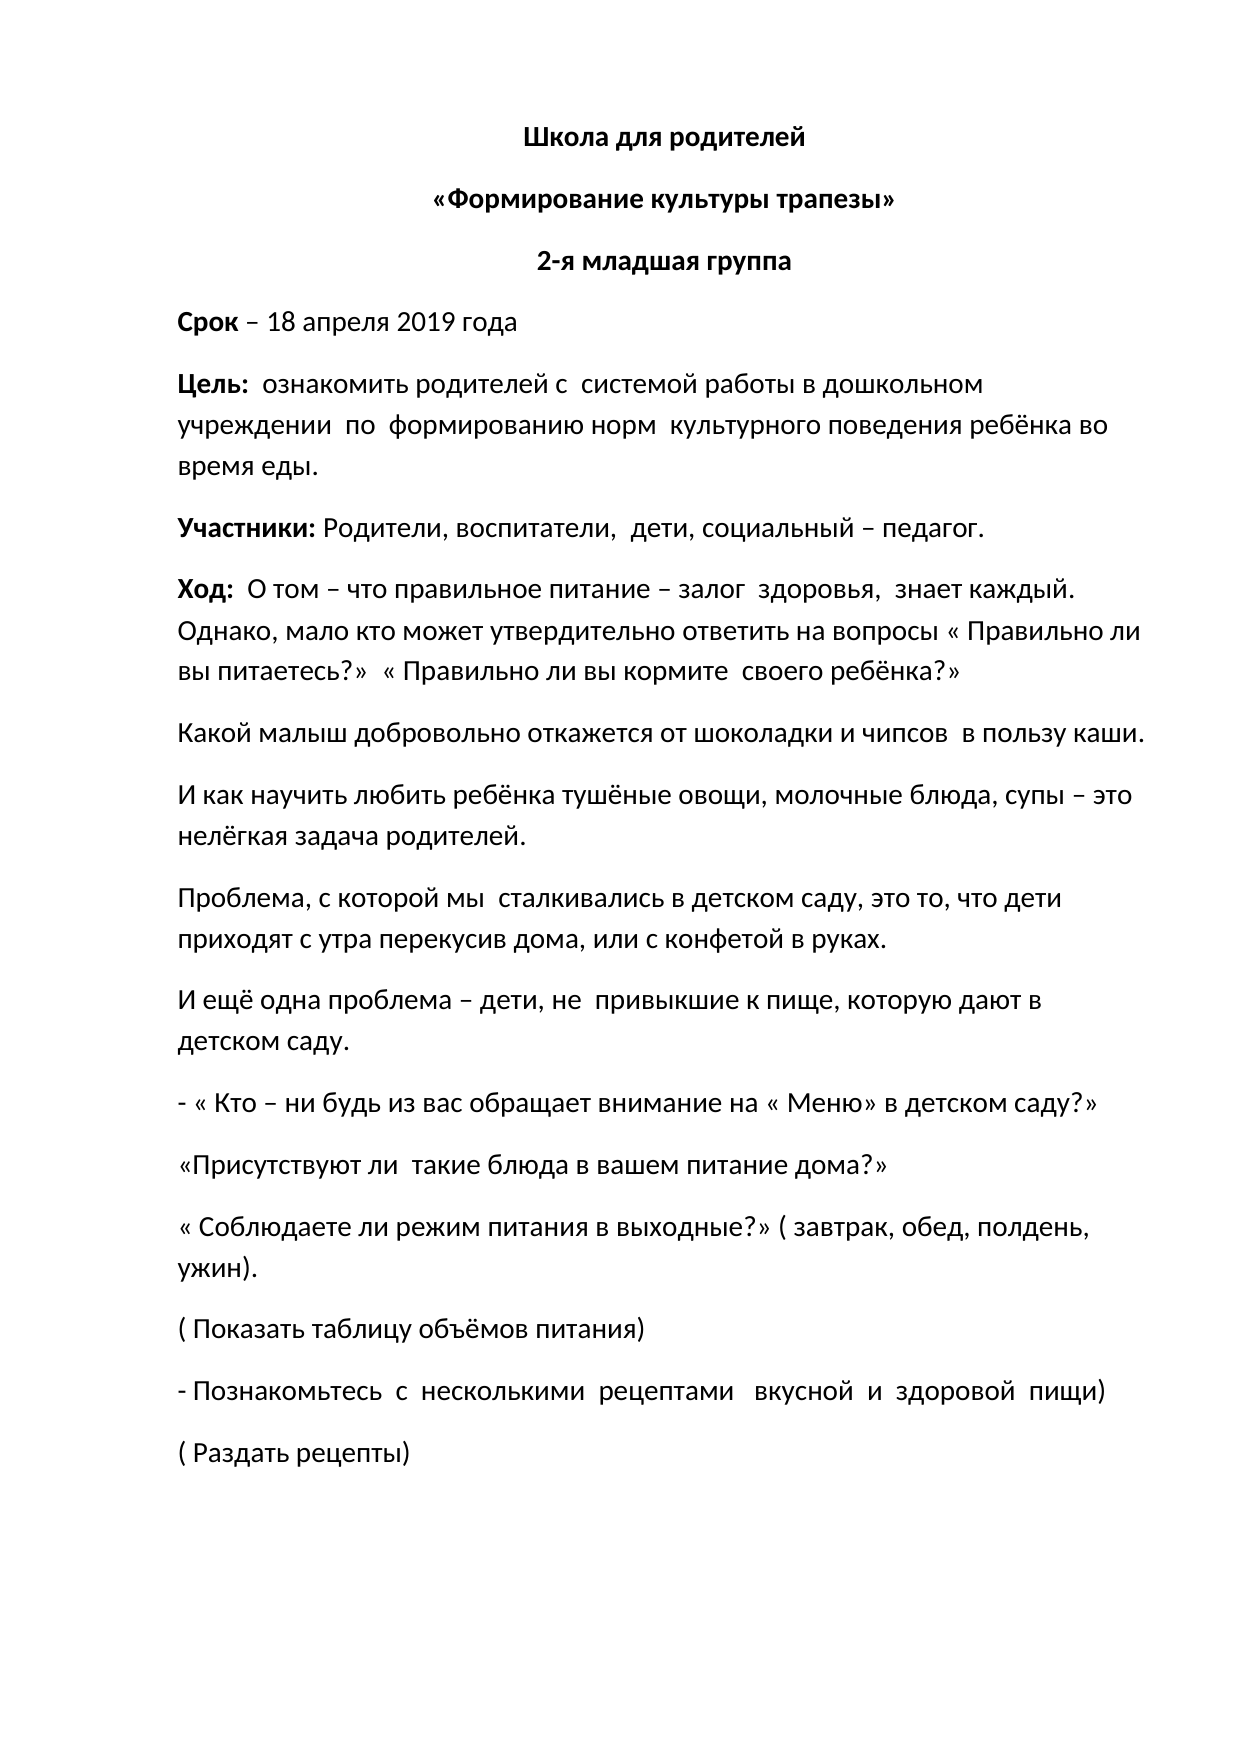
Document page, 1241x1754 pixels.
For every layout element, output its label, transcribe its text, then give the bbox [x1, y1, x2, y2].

text «Присутствуют ли такие блюда в вашем питание дома?» [177, 1146, 1152, 1182]
text ( Раздать рецепты) [177, 1434, 1152, 1469]
text Ход: О том – что правильное питание – залог здоровья, знает каждый. Однако, мало кто может утвердительно ответить на вопросы « Правильно ли вы питаетесь?» « Правильно ли вы кормите своего ребёнка?» [177, 571, 1152, 688]
text Проблема, с которой мы сталкивались в детском саду, это то, что дети приходят с утра перекусив дома, или с конфетой в руках. [177, 879, 1152, 955]
text Срок – 18 апреля 2019 года [177, 303, 1152, 339]
text Школа для родителей [177, 118, 1152, 154]
text Цель: ознакомить родителей с системой работы в дошкольном учреждении по формированию норм культурного поведения ребёнка во время еды. [177, 365, 1152, 483]
text 2-я младшая группа [177, 242, 1152, 277]
text « Соблюдаете ли режим питания в выходные?» ( завтрак, обед, полдень, ужин). [177, 1208, 1152, 1284]
text ( Показать таблицу объёмов питания) [177, 1310, 1152, 1346]
text «Формирование культуры трапезы» [177, 180, 1152, 216]
text - « Кто – ни будь из вас обращает внимание на « Меню» в детском саду?» [177, 1084, 1152, 1120]
text И ещё одна проблема – дети, не привыкшие к пище, которую дают в детском саду. [177, 981, 1152, 1058]
text Участники: Родители, воспитатели, дети, социальный – педагог. [177, 509, 1152, 544]
text - Познакомьтесь с несколькими рецептами вкусной и здоровой пищи) [177, 1372, 1152, 1408]
text Какой малыш добровольно откажется от шоколадки и чипсов в пользу каши. [177, 714, 1152, 750]
text И как научить любить ребёнка тушёные овощи, молочные блюда, супы – это нелёгкая задача родителей. [177, 776, 1152, 853]
